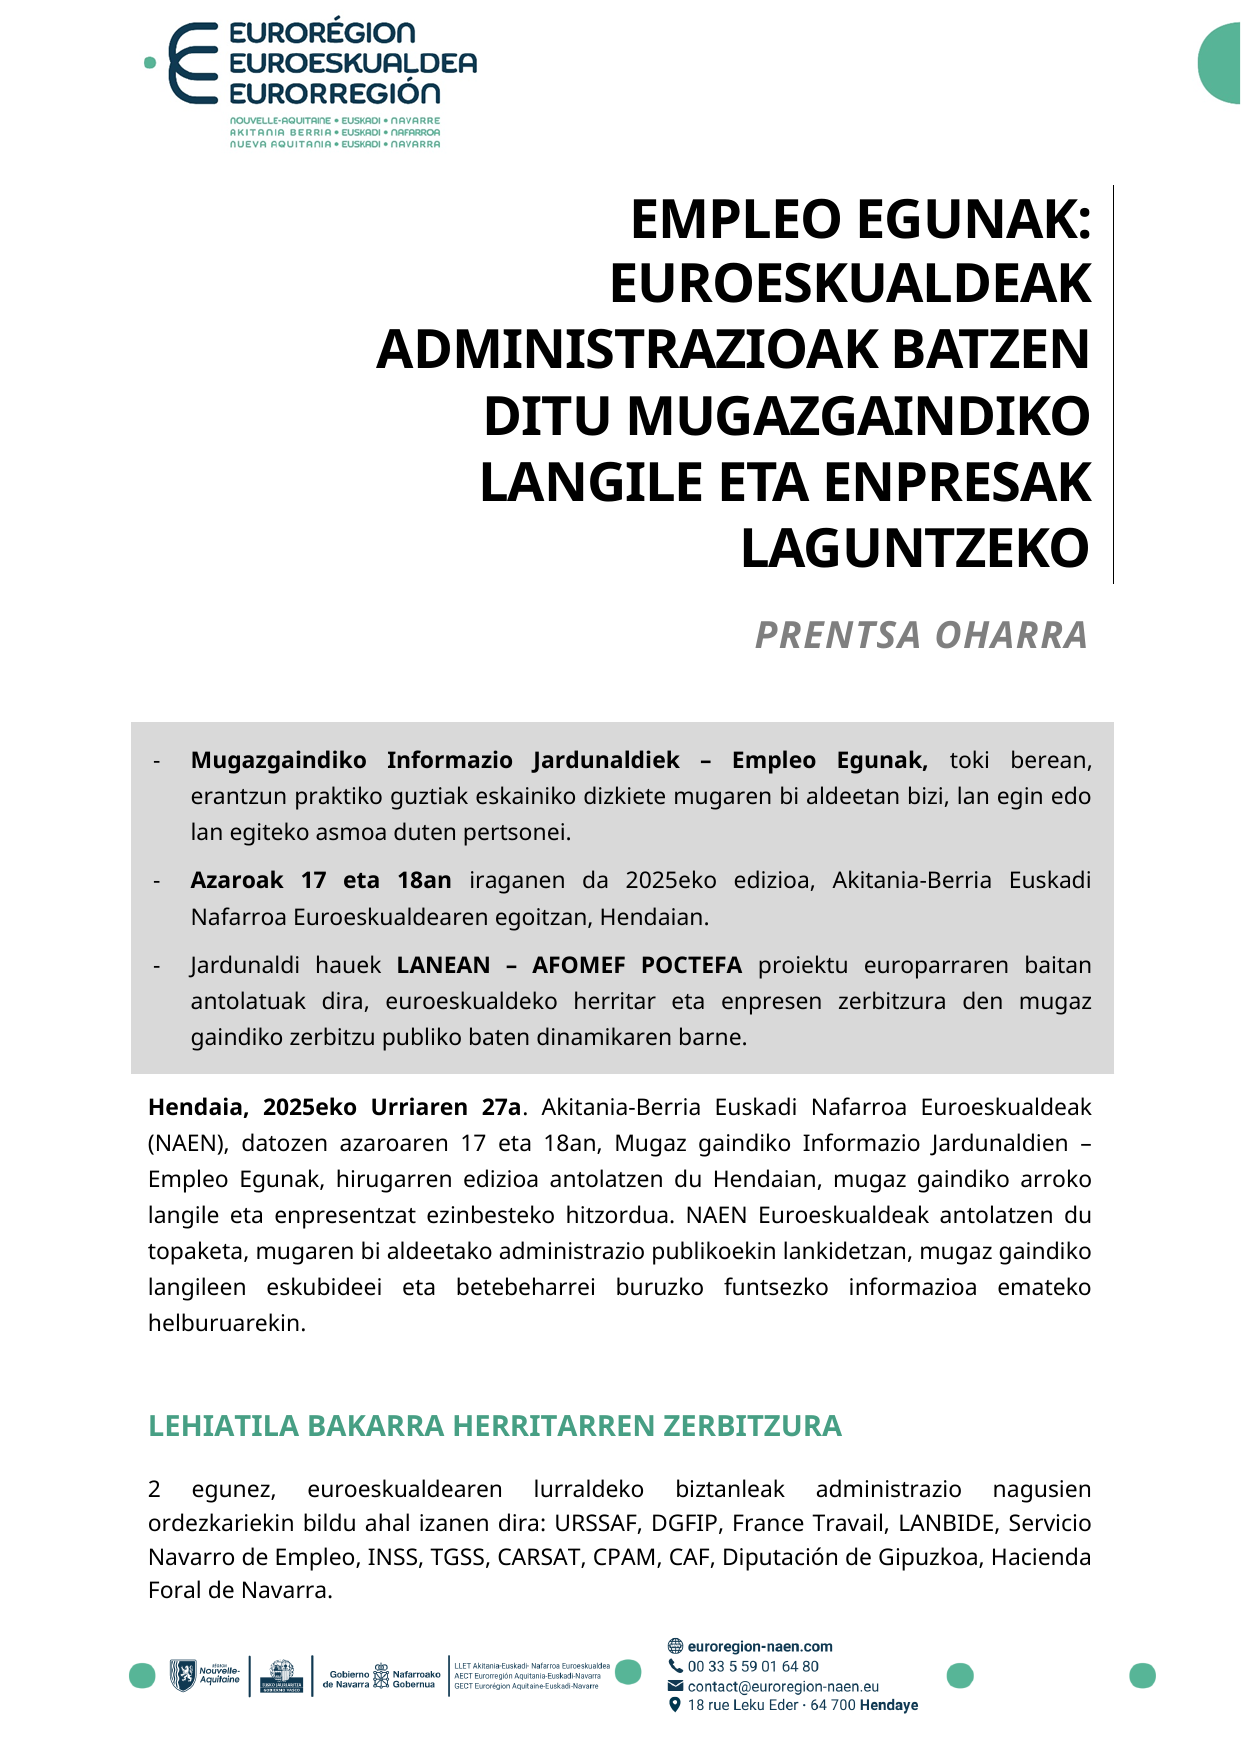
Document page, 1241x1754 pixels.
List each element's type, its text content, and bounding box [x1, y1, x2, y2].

text Hendaia, 2025eko Urriaren 27a. Akitania-Berria Euskadi Nafarroa Euroeskualdeak (NAEN), datozen azaroaren 17 eta 18an, Mugaz gaindiko Informazio Jardunaldien – Empleo Egunak, hirugarren edizioa antolatzen du Hendaian, mugaz gaindiko arroko langile eta enpresentzat ezinbesteko hitzordua. NAEN Euroeskualdeak antolatzen du topaketa, mugaren bi aldeetako administrazio publikoekin lankidetzan, mugaz gaindiko langileen eskubideei eta betebeharrei buruzko funtsezko informazioa emateko helburuarekin. [148, 1091, 1093, 1338]
text 2 egunez, euroeskualdearen lurraldeko biztanleak administrazio nagusien ordezkariekin bildu ahal izanen dira: URSSAF, DGFIP, France Travail, LANBIDE, Servicio Navarro de Empleo, INSS, TGSS, CARSAT, CPAM, CAF, Diputación de Gipuzkoa, Hacienda Foral de Navarra. [148, 1473, 1093, 1605]
list Jardunaldi hauek LANEAN – AFOMEF POCTEFA proiektu europarraren baitan antolatuak dira, euroeskualdeko herritar eta enpresen zerbitzura den mugaz gaindiko zerbitzu publiko baten dinamikaren barne. [132, 927, 1113, 1073]
subtitle prentsa oharra [148, 609, 1093, 660]
title EMPLEO EGUNAK: Euroeskualdeak administrazioak batzen ditu MUGAZGAINDIKO langile eta enpresak laguntzeko [354, 185, 1113, 584]
subtitle LEHIATILA BAKARRA HERRITARREN ZERBITZURA [148, 1405, 1093, 1445]
picture [57, 0, 1241, 164]
picture [117, 1620, 1168, 1731]
list Mugazgaindiko Informazio Jardunaldiek – Empleo Egunak, toki berean, erantzun praktiko guztiak eskainiko dizkiete mugaren bi aldeetan bizi, lan egin edo lan egiteko asmoa duten pertsonei. [132, 723, 1113, 843]
list Azaroak 17 eta 18an iraganen da 2025eko edizioa, Akitania-Berria Euskadi Nafarroa Euroeskualdearen egoitzan, Hendaian. [132, 843, 1113, 927]
